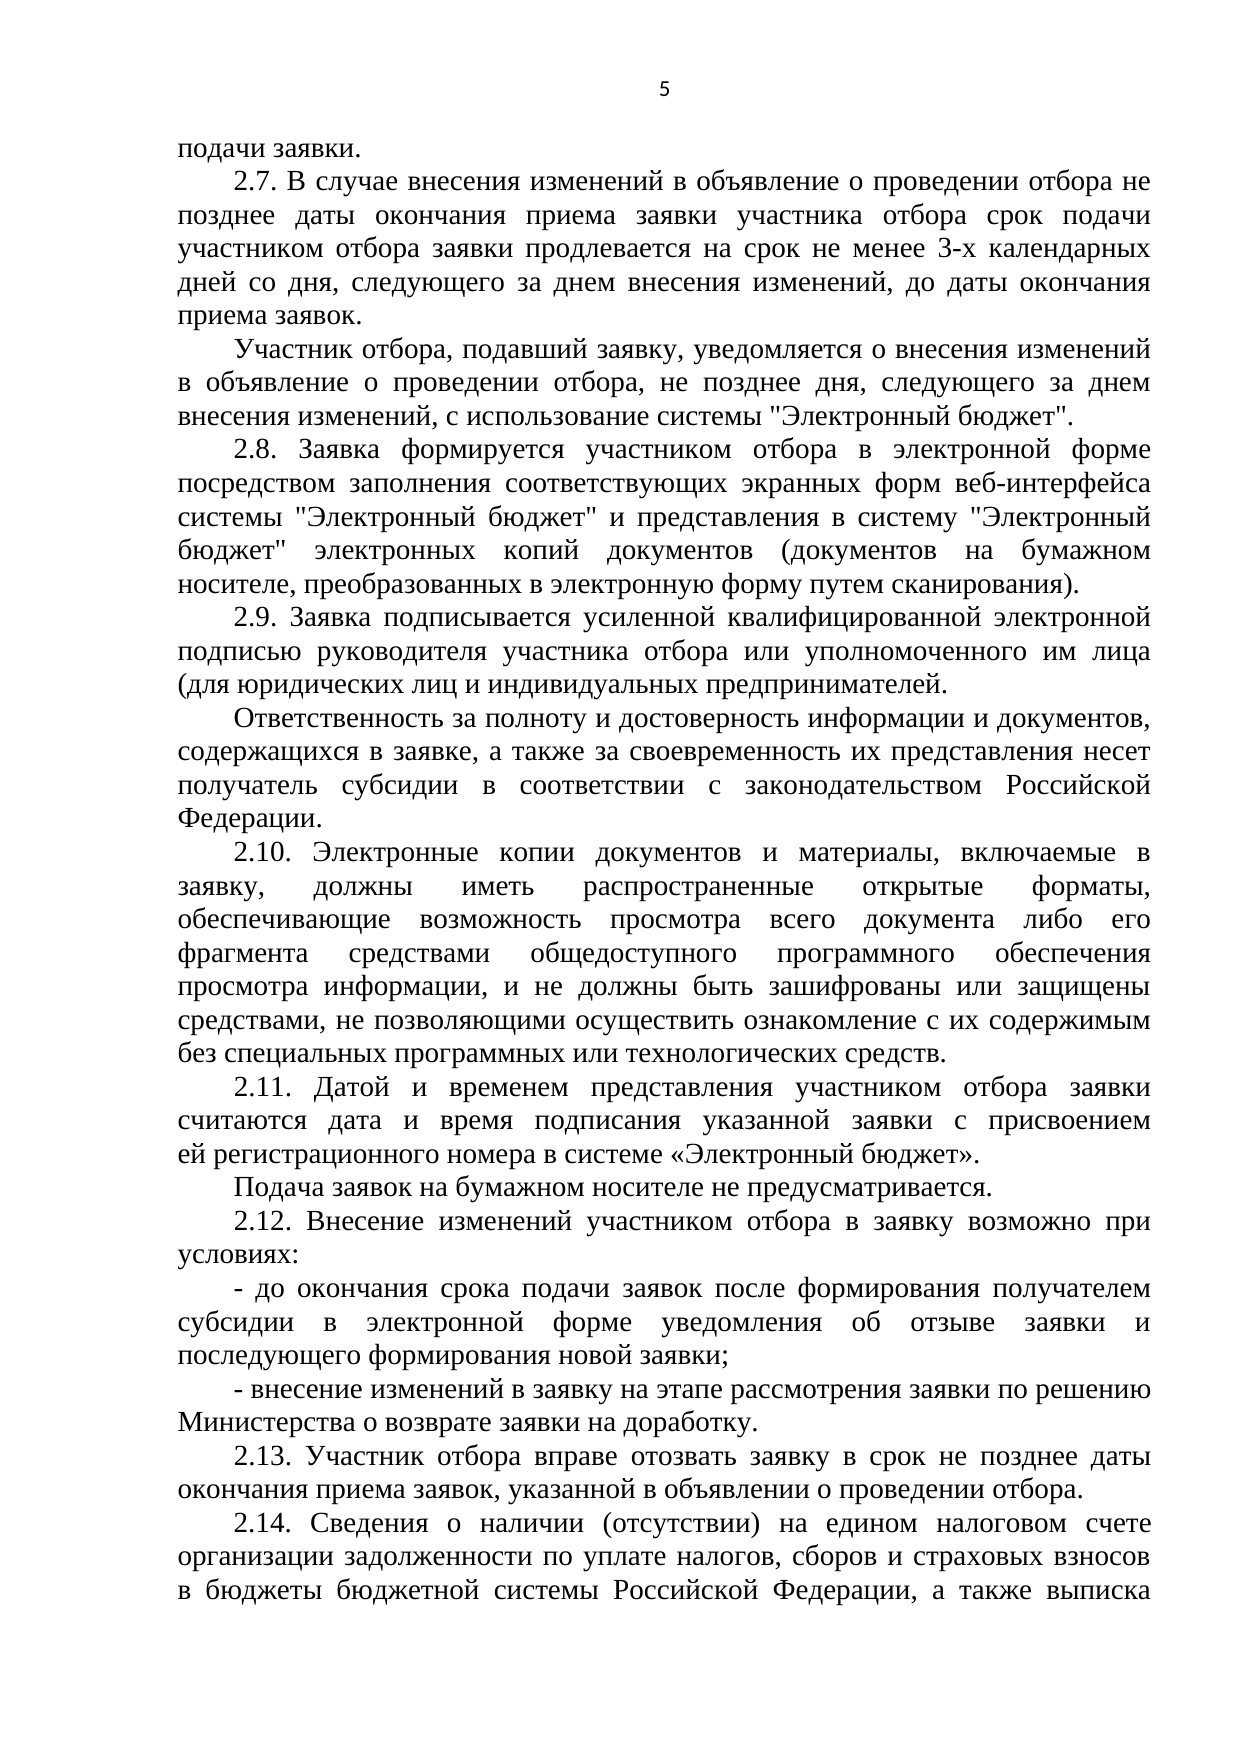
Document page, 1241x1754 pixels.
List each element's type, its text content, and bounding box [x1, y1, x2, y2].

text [177, 130, 1152, 163]
text 2.7. В случае внесения изменений в объявление о проведении отбора не позднее даты окончания приема заявки участника отбора срок подачи участником отбора заявки продлевается на срок не менее 3-х календарных дней со дня, следующего за днем внесения изменений, до даты окончания приема заявок. [177, 163, 1152, 331]
text Участник отбора, подавший заявку, уведомляется о внесения изменений в объявление о проведении отбора, не позднее дня, следующего за днем внесения изменений, с использование системы "Электронный бюджет". [177, 331, 1152, 432]
text Ответственность за полноту и достоверность информации и документов, содержащихся в заявке, а также за своевременность их представления несет получатель субсидии в соответствии с законодательством Российской Федерации. [177, 700, 1152, 834]
text 2.13. Участник отбора вправе отозвать заявку в срок не позднее даты окончания приема заявок, указанной в объявлении о проведении отбора. [177, 1438, 1152, 1505]
text - внесение изменений в заявку на этапе рассмотрения заявки по решению Министерства о возврате заявки на доработку. [177, 1371, 1152, 1438]
text 2.12. Внесение изменений участником отбора в заявку возможно при условиях: [177, 1203, 1152, 1270]
text 2.9. Заявка подписывается усиленной квалифицированной электронной подписью руководителя участника отбора или уполномоченного им лица (для юридических лиц и индивидуальных предпринимателей. [177, 599, 1152, 700]
text - до окончания срока подачи заявок после формирования получателем субсидии в электронной форме уведомления об отзыве заявки и последующего формирования новой заявки; [177, 1270, 1152, 1371]
text 2.11. Датой и временем представления участником отбора заявки считаются дата и время подписания указанной заявки с присвоением ей регистрационного номера в системе «Электронный бюджет». [177, 1069, 1152, 1169]
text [177, 1505, 1152, 1606]
text Подача заявок на бумажном носителе не предусматривается. [177, 1169, 1152, 1203]
text 2.10. Электронные копии документов и материалы, включаемые в заявку, должны иметь распространенные открытые форматы, обеспечивающие возможность просмотра всего документа либо его фрагмента средствами общедоступного программного обеспечения просмотра информации, и не должны быть зашифрованы или защищены средствами, не позволяющими осуществить ознакомление с их содержимым без специальных программных или технологических средств. [177, 834, 1152, 1069]
text 2.8. Заявка формируется участником отбора в электронной форме посредством заполнения соответствующих экранных форм веб-интерфейса системы "Электронный бюджет" и представления в систему "Электронный бюджет" электронных копий документов (документов на бумажном носителе, преобразованных в электронную форму путем сканирования). [177, 432, 1152, 599]
